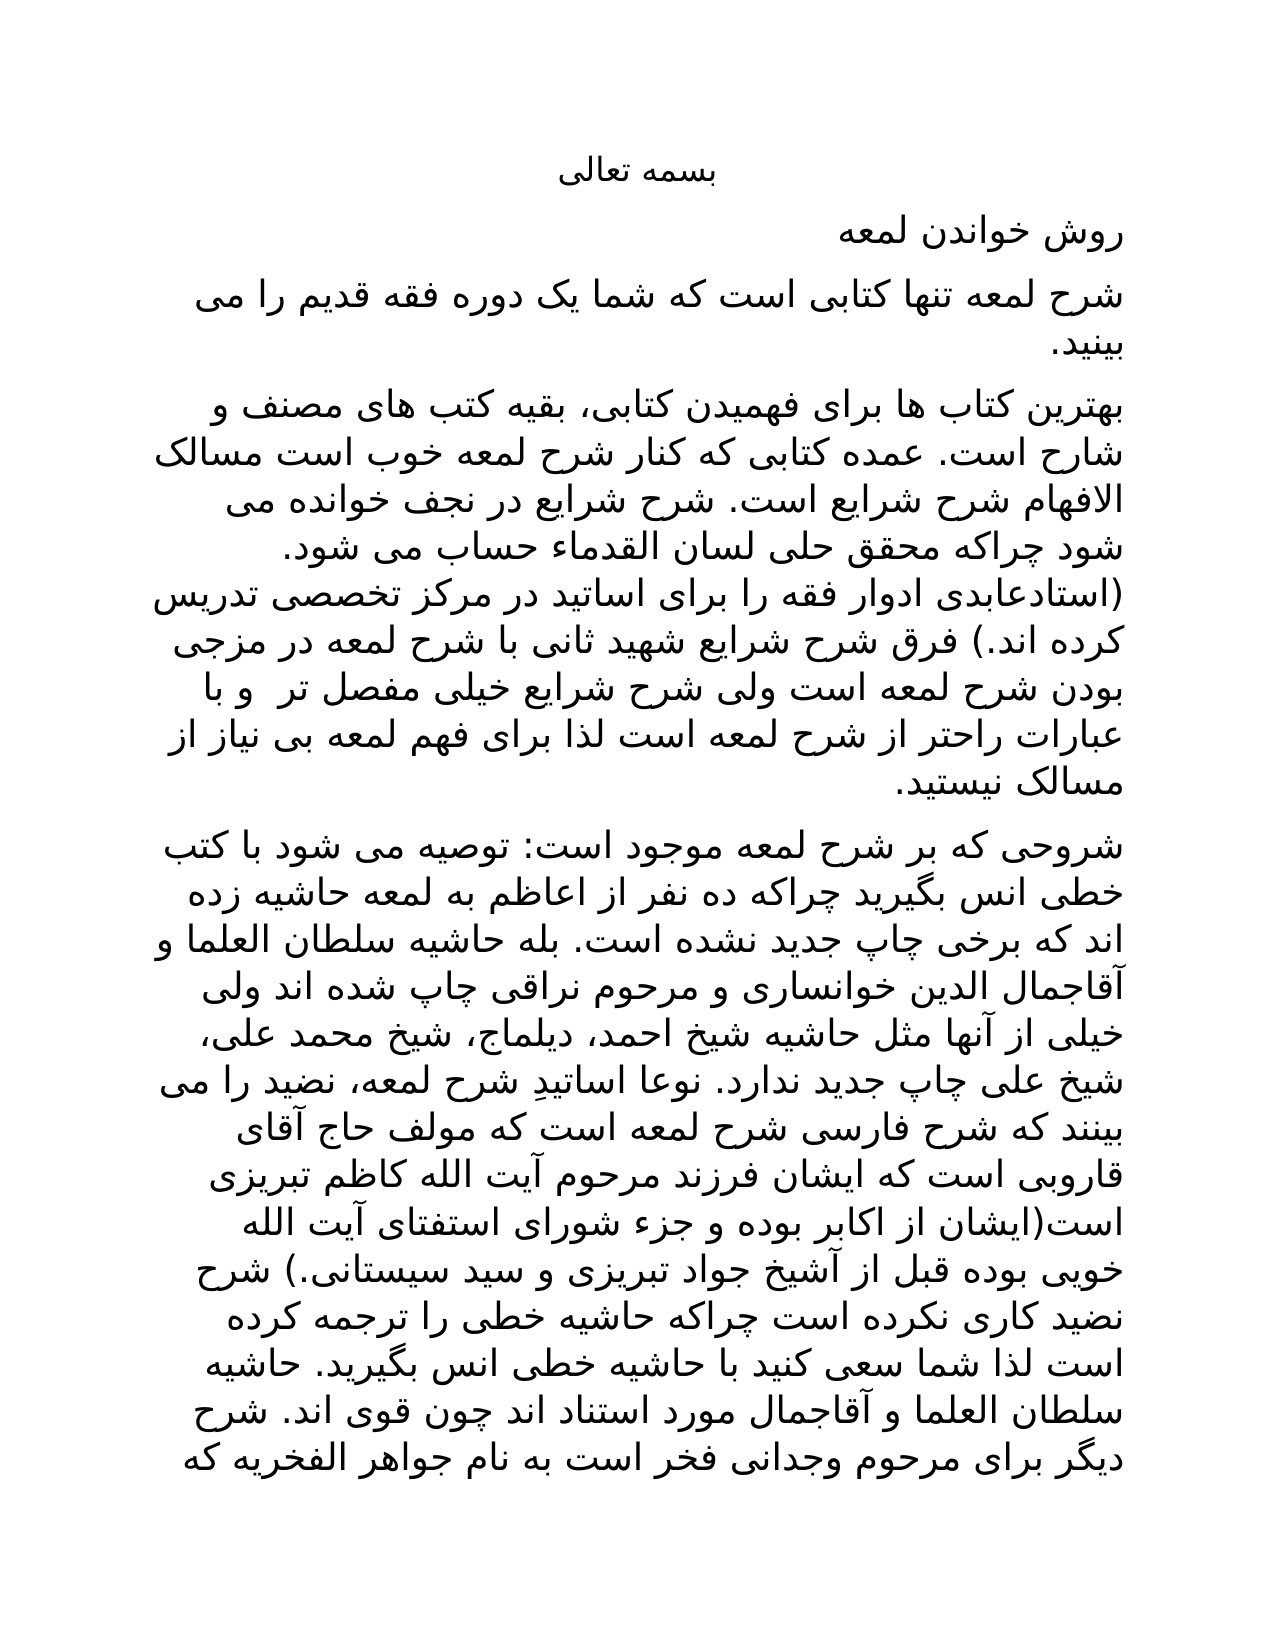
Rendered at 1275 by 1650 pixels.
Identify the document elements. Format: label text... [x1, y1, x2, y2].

text بسمه تعالی [150, 150, 1125, 189]
text بهترین کتاب ها برای فهمیدن کتابی، بقیه کتب های مصنف و شارح است. عمده کتابی که کنار شرح لمعه خوب است مسالک الافهام شرح شرایع است. شرح شرایع در نجف خوانده می شود چراکه محقق حلی لسان القدماء حساب می شود.(استادعابدی ادوار فقه را برای اساتید در مرکز تخصصی تدریس کرده اند.) فرق شرح شرایع شهید ثانی با شرح لمعه در مزجی بودن شرح لمعه است ولی شرح شرایع خیلی مفصل تر و با عبارات راحتر از شرح لمعه است لذا برای فهم لمعه بی نیاز از مسالک نیستید. [150, 383, 1125, 803]
text روش خواندن لمعه [150, 208, 1125, 252]
text شرح لمعه تنها کتابی است که شما یک دوره فقه قدیم را می بینید. [150, 272, 1125, 363]
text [150, 823, 1125, 1479]
